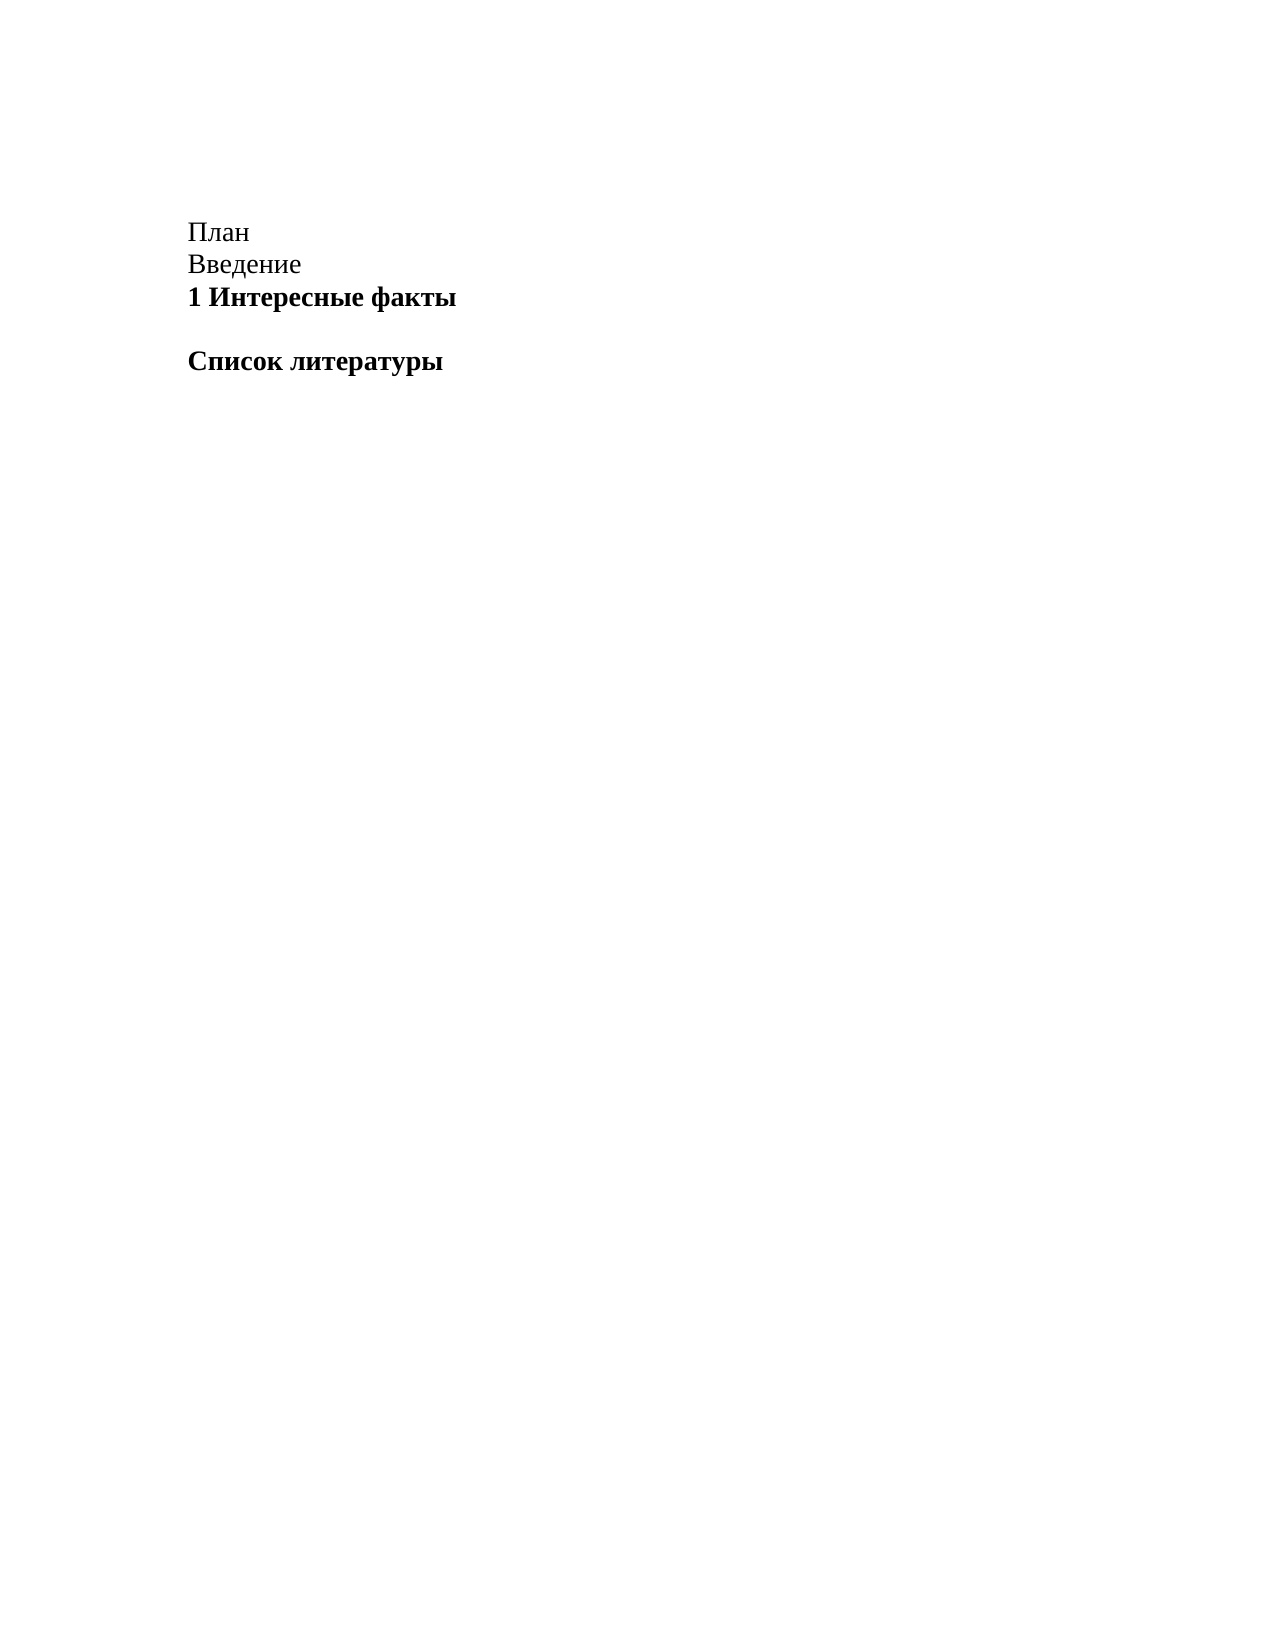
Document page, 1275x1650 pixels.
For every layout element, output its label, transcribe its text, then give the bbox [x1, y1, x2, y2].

text План Введение 1 Интересные факты Список литературы [187, 150, 1087, 377]
